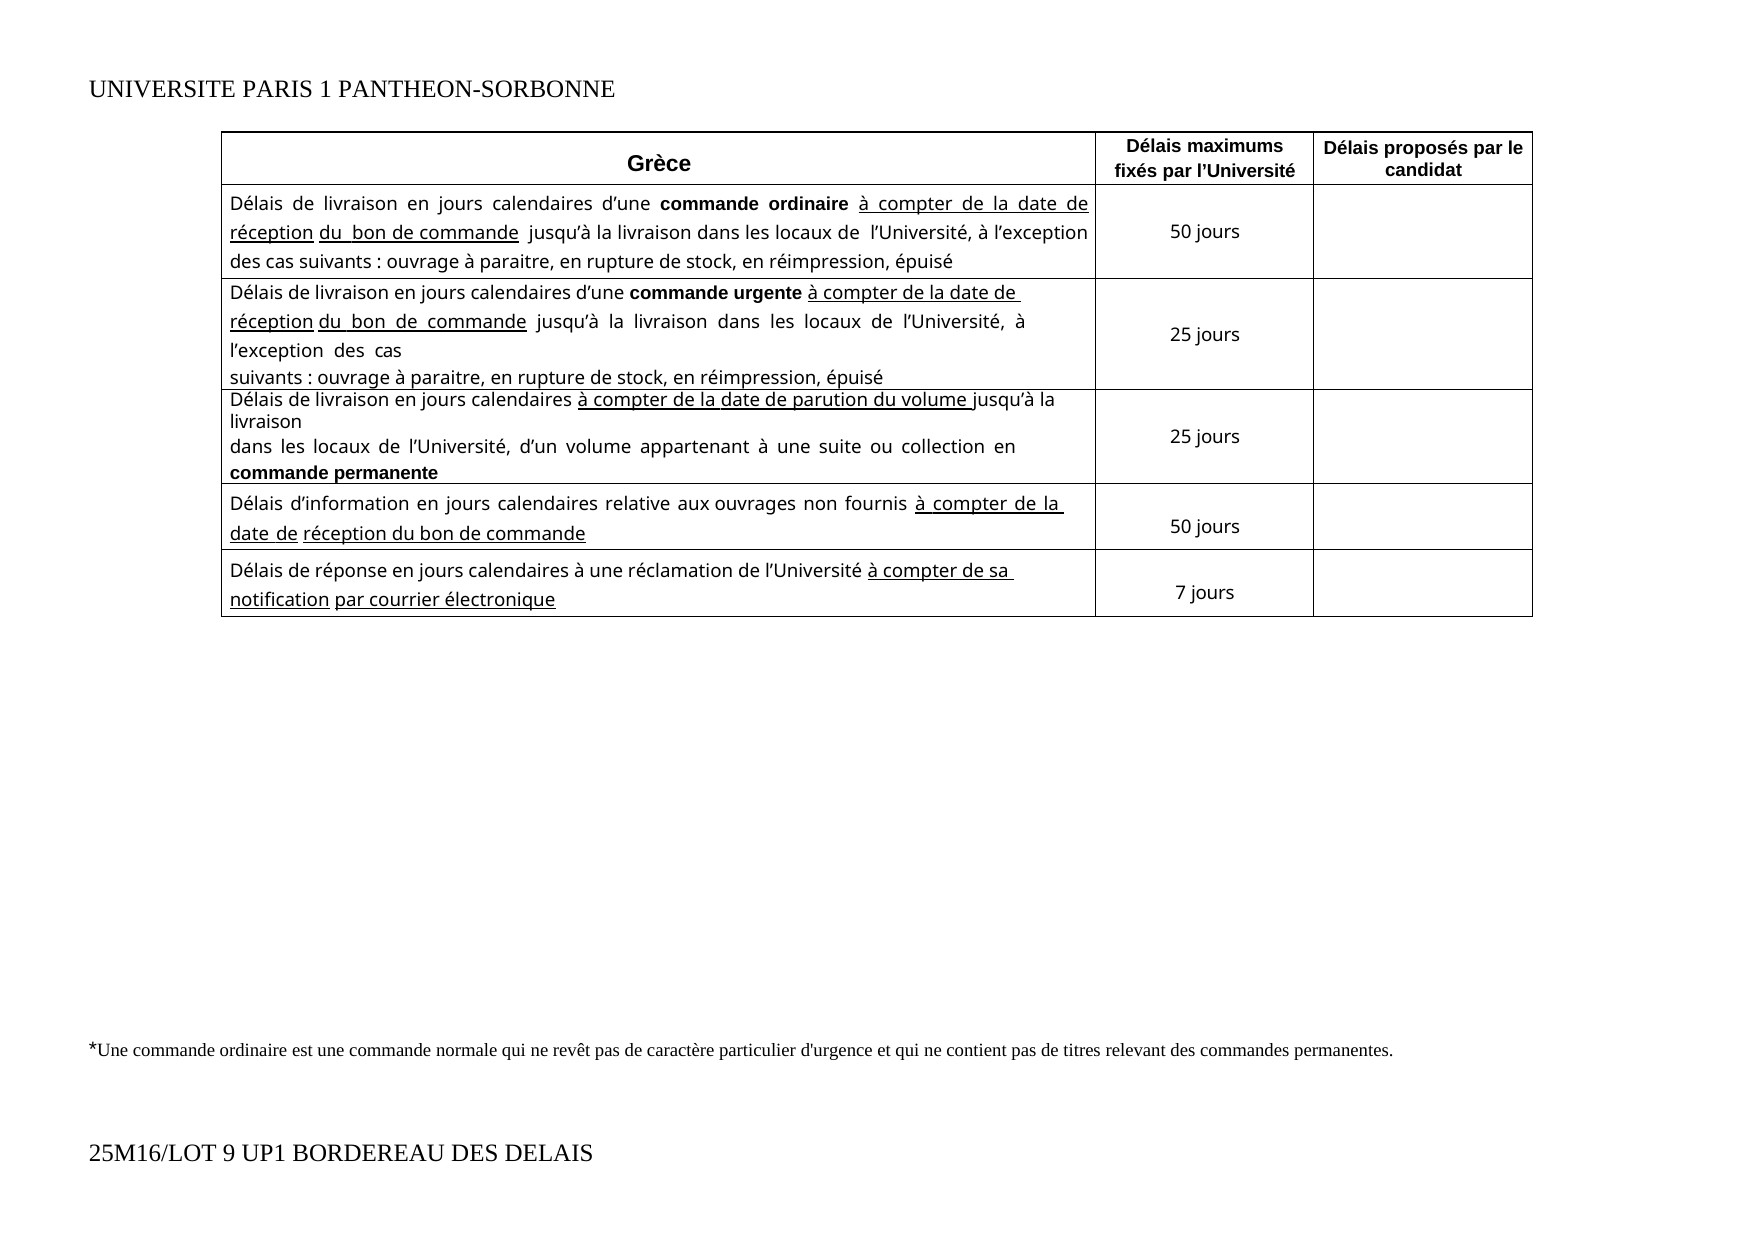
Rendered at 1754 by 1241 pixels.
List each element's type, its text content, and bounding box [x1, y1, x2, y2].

table_cell [1314, 390, 1532, 483]
table_cell Délais proposés par le candidat [1314, 133, 1532, 183]
table_cell [1314, 484, 1532, 549]
table_cell 50 jours [1096, 185, 1313, 278]
table_cell [1314, 550, 1532, 616]
table_cell [1314, 185, 1532, 278]
table_cell 25 jours [1096, 390, 1313, 483]
table_cell Délais de livraison en jours calendaires d’une commande ordinaire à compter de la date de réception du bon de commande jusqu’à la livraison dans les locaux de l’Université, à l’exception des cas suivants : ouvrage à paraitre, en rupture de stock, en réimpression, épuisé [222, 185, 1095, 278]
text *Une commande ordinaire est une commande normale qui ne revêt pas de caractère particulier d'urgence et qui ne contient pas de titres relevant des commandes permanentes. [89, 1036, 1665, 1060]
table_cell 7 jours [1096, 550, 1313, 616]
table_cell Délais d’information en jours calendaires relative aux ouvrages non fournis à compter de la date de réception du bon de commande [222, 484, 1095, 549]
table_cell [1314, 279, 1532, 389]
table_cell 25 jours [1096, 279, 1313, 389]
table_cell Délais maximums fixés par l’Université [1096, 133, 1313, 183]
table_cell Délais de livraison en jours calendaires d’une commande urgente à compter de la date de réception du bon de commande jusqu’à la livraison dans les locaux de l’Université, à l’exception des cas suivants : ouvrage à paraitre, en rupture de stock, en réimpression, épuisé [222, 279, 1095, 389]
table_cell 50 jours [1096, 484, 1313, 549]
table_cell Délais de réponse en jours calendaires à une réclamation de l’Université à compter de sa notification par courrier électronique [222, 550, 1095, 616]
table_cell Grèce [222, 133, 1095, 183]
table_cell Délais de livraison en jours calendaires à compter de la date de parution du volume jusqu’à la livraison dans les locaux de l’Université, d’un volume appartenant à une suite ou collection en commande permanente [222, 390, 1095, 483]
